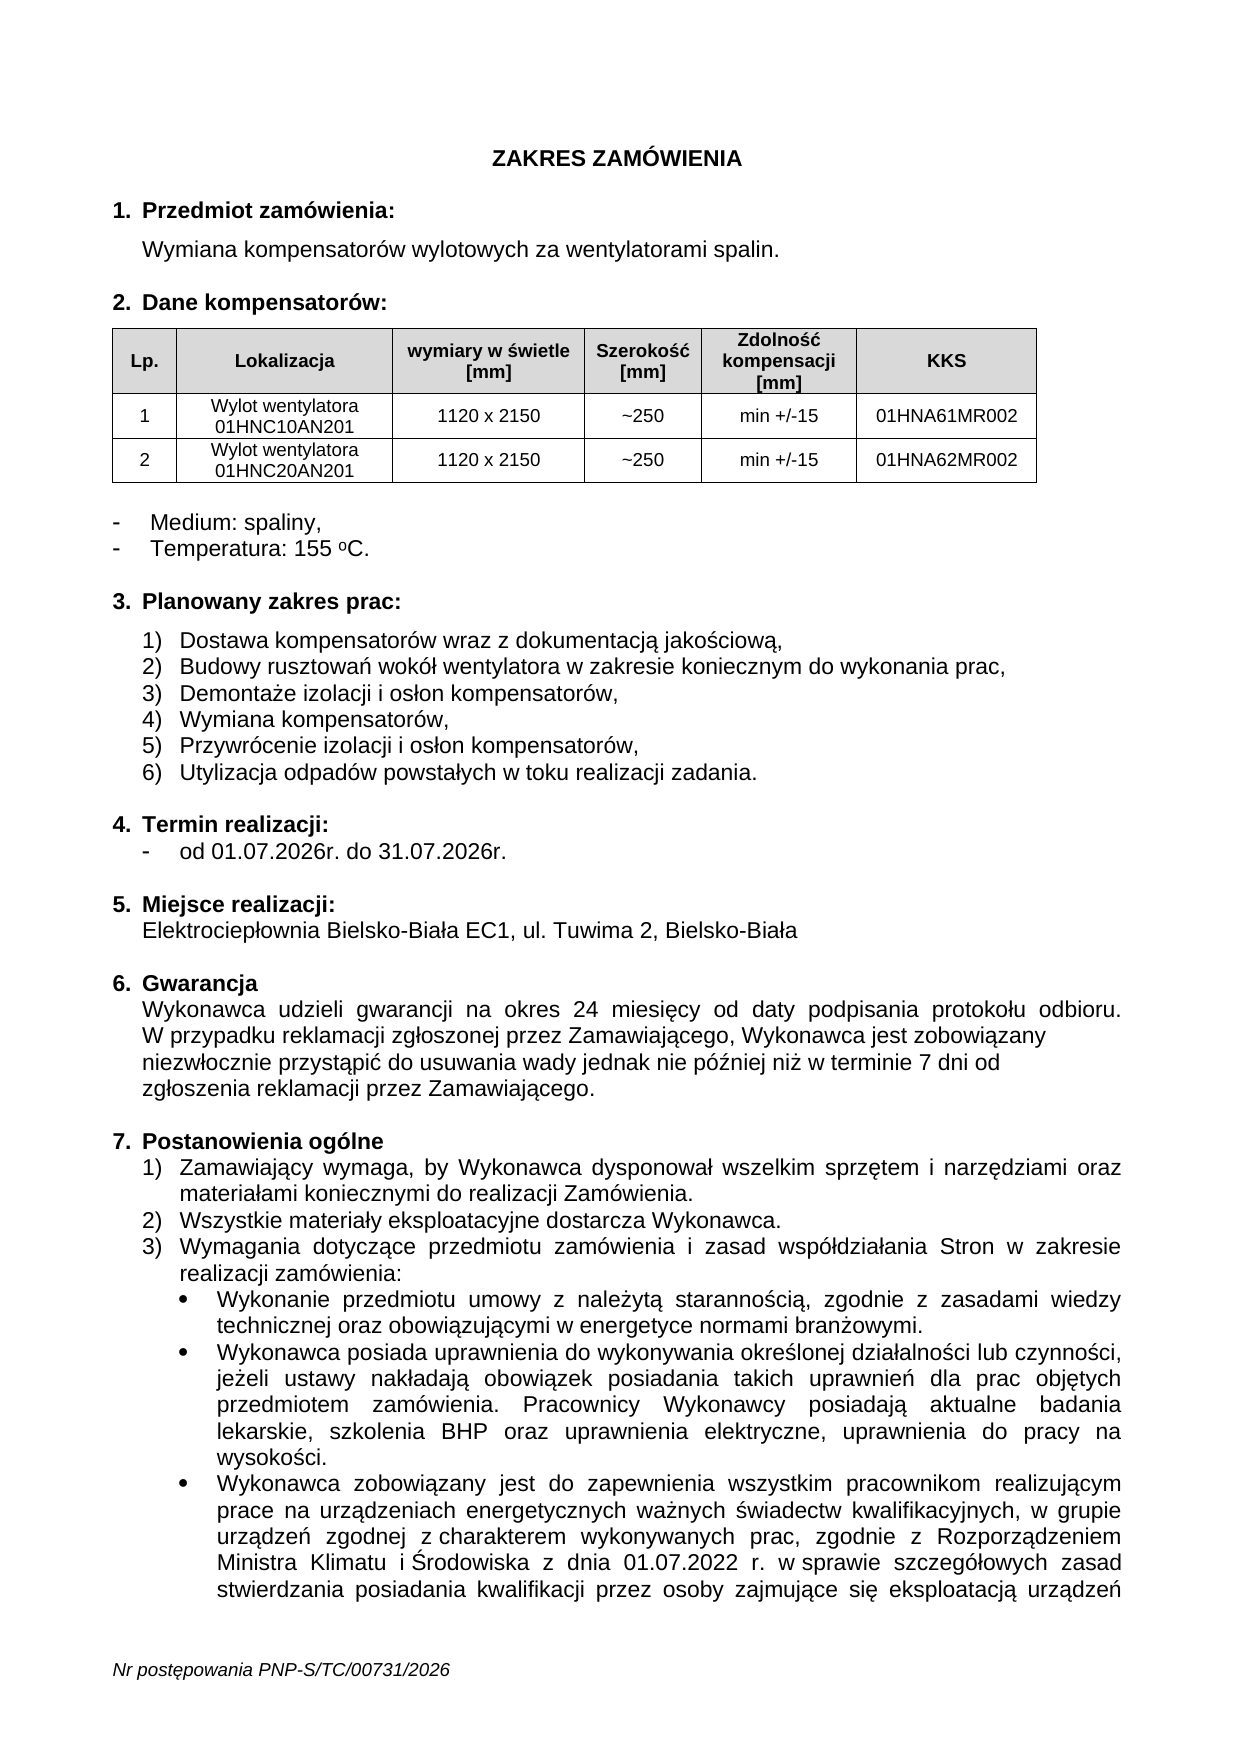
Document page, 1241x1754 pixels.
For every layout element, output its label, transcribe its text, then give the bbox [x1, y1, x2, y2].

list Wymagania dotyczące przedmiotu zamówienia i zasad współdziałania Stron w zakresie realizacji zamówienia: [142, 1233, 1122, 1286]
list Miejsce realizacji: [112, 891, 1122, 917]
table_cell 1120 x 2150 [393, 439, 584, 482]
list Termin realizacji: [112, 811, 1122, 838]
table_cell 01HNA61MR002 [857, 394, 1036, 437]
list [179, 1470, 1122, 1602]
list od 01.07.2026r. do 31.07.2026r. [142, 838, 1122, 864]
table_cell 01HNA62MR002 [857, 439, 1036, 482]
table_cell ~250 [585, 394, 701, 437]
list Wykonawca posiada uprawnienia do wykonywania określonej działalności lub czynności, jeżeli ustawy nakładają obowiązek posiadania takich uprawnień dla prac objętych przedmiotem zamówienia. Pracownicy Wykonawcy posiadają aktualne badania lekarskie, szkolenia BHP oraz uprawnienia elektryczne, uprawnienia do pracy na wysokości. [179, 1338, 1122, 1470]
table_cell 1120 x 2150 [393, 394, 584, 437]
table_header Lp. [113, 329, 176, 393]
list Wykonanie przedmiotu umowy z należytą starannością, zgodnie z zasadami wiedzy technicznej oraz obowiązującymi w energetyce normami branżowymi. [179, 1286, 1122, 1338]
table_header KKS [857, 329, 1036, 393]
table_cell Wylot wentylatora 01HNC10AN201 [177, 394, 392, 437]
list Budowy rusztowań wokół wentylatora w zakresie koniecznym do wykonania prac, [142, 653, 1122, 680]
table_header Lokalizacja [177, 329, 392, 393]
list Wszystkie materiały eksploatacyjne dostarcza Wykonawca. [142, 1207, 1122, 1233]
text zgłoszenia reklamacji przez Zamawiającego. [142, 1075, 1122, 1101]
table_cell ~250 [585, 439, 701, 482]
text niezwłocznie przystąpić do usuwania wady jednak nie później niż w terminie 7 dni od [142, 1049, 1122, 1075]
table_cell Wylot wentylatora 01HNC20AN201 [177, 439, 392, 482]
table_cell 2 [113, 439, 176, 482]
list Przedmiot zamówienia: [112, 197, 1122, 223]
list Medium: spaliny, [112, 509, 1122, 535]
list Utylizacja odpadów powstałych w toku realizacji zadania. [142, 759, 1122, 785]
table_header Szerokość [mm] [585, 329, 701, 393]
list Dostawa kompensatorów wraz z dokumentacją jakościową, [142, 627, 1122, 653]
list Postanowienia ogólne [112, 1128, 1122, 1154]
list Planowany zakres prac: [112, 588, 1122, 614]
text Wykonawca udzieli gwarancji na okres 24 miesięcy od daty podpisania protokołu odbioru. W przypadku reklamacji zgłoszonej przez Zamawiającego, Wykonawca jest zobowiązany [142, 996, 1122, 1049]
text Wymiana kompensatorów wylotowych za wentylatorami spalin. [142, 236, 1122, 262]
table_cell min +/-15 [702, 439, 856, 482]
table_header wymiary w świetle [mm] [393, 329, 584, 393]
list Zamawiający wymaga, by Wykonawca dysponował wszelkim sprzętem i narzędziami oraz materiałami koniecznymi do realizacji Zamówienia. [142, 1154, 1122, 1207]
text Elektrociepłownia Bielsko-Biała EC1, ul. Tuwima 2, Bielsko-Biała [112, 917, 1122, 943]
list Demontaże izolacji i osłon kompensatorów, [142, 680, 1122, 706]
table_cell 1 [113, 394, 176, 437]
text ZAKRES ZAMÓWIENIA [112, 144, 1122, 171]
table_header Zdolność kompensacji [mm] [702, 329, 856, 393]
list Gwarancja [112, 969, 1122, 996]
list Dane kompensatorów: [112, 289, 1122, 315]
table_cell min +/-15 [702, 394, 856, 437]
list Przywrócenie izolacji i osłon kompensatorów, [142, 732, 1122, 759]
list Wymiana kompensatorów, [142, 706, 1122, 732]
list Temperatura: 155 ᵒC. [112, 535, 1122, 562]
